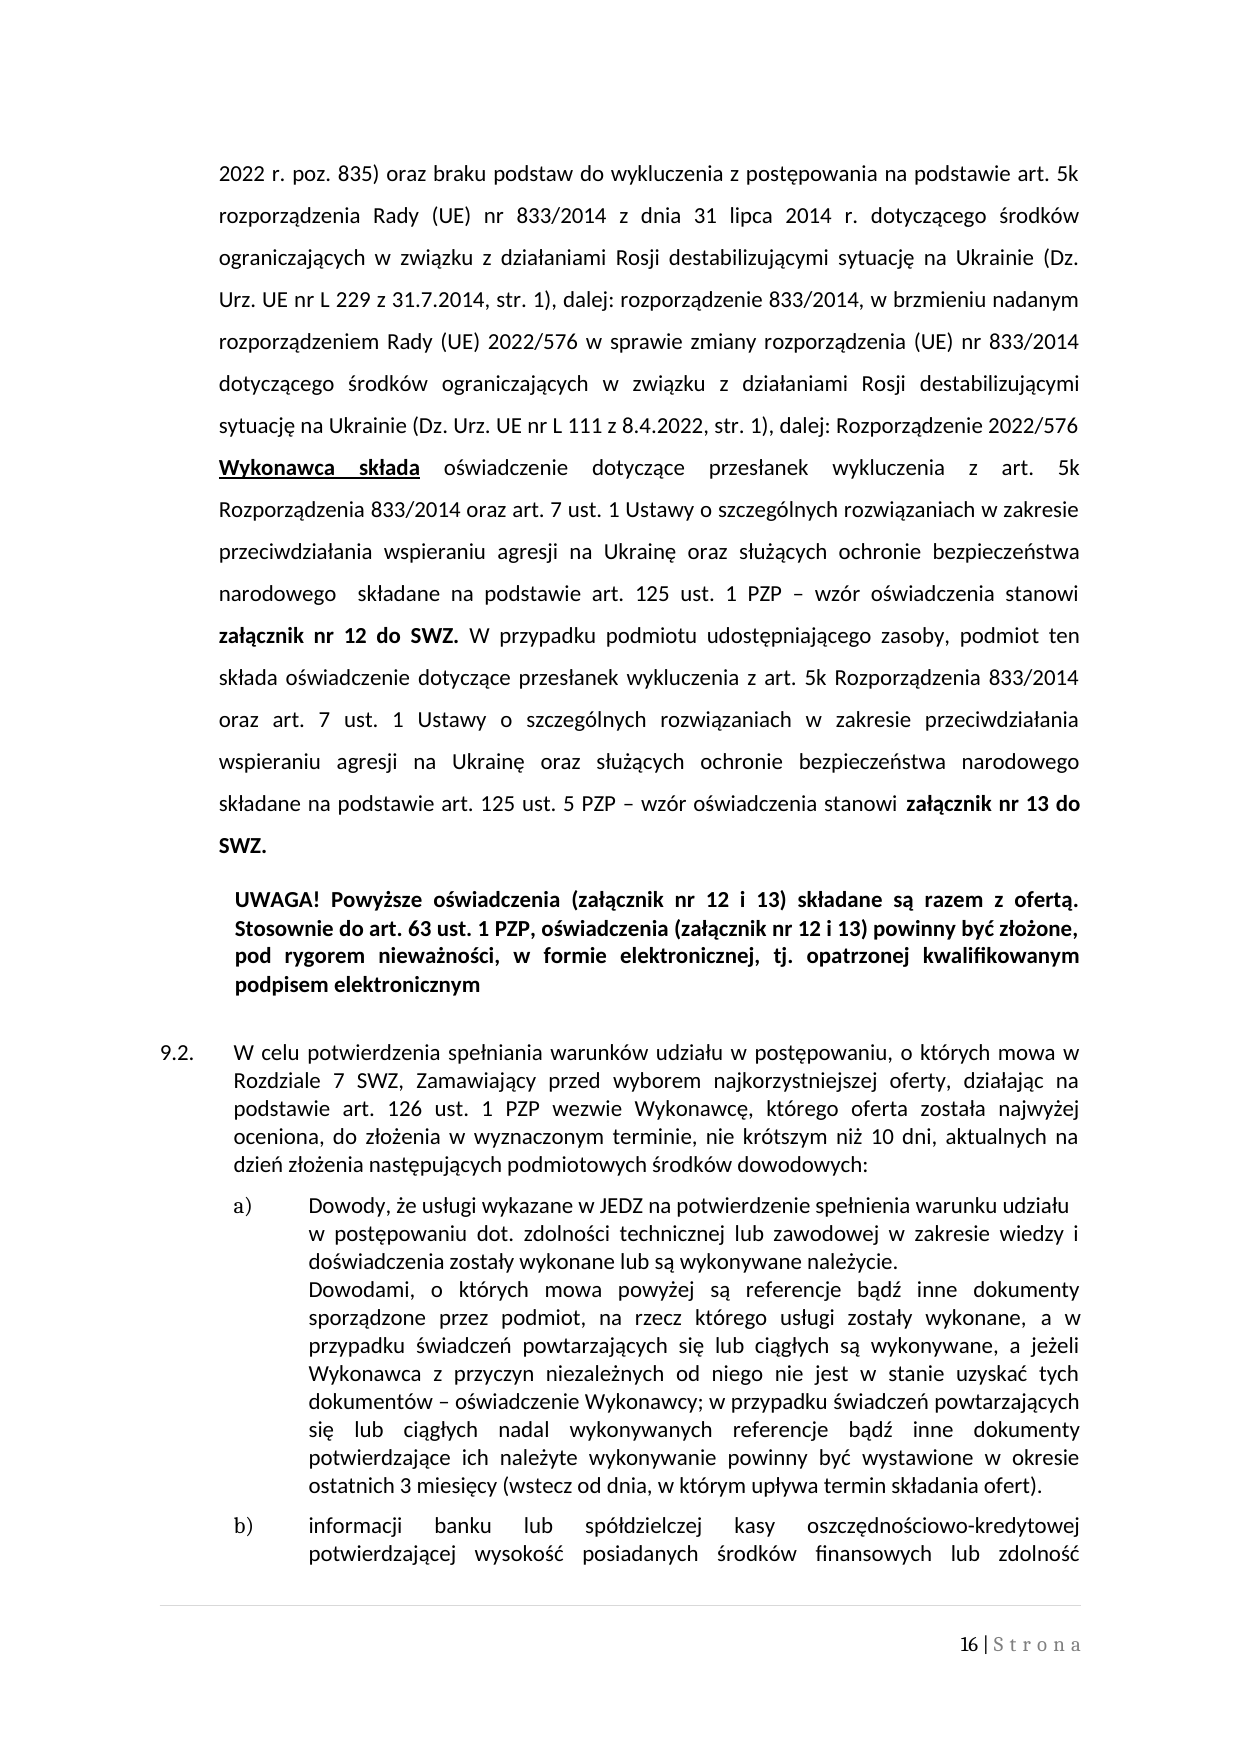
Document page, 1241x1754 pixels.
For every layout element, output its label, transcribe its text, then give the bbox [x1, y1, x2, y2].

list Dowody, że usługi wykazane w JEDZ na potwierdzenie spełnienia warunku udziału w postępowaniu dot. zdolności technicznej lub zawodowej w zakresie wiedzy i doświadczenia zostały wykonane lub są wykonywane należycie. Dowodami, o których mowa powyżej są referencje bądź inne dokumenty sporządzone przez podmiot, na rzecz którego usługi zostały wykonane, a w przypadku świadczeń powtarzających się lub ciągłych są wykonywane, a jeżeli Wykonawca z przyczyn niezależnych od niego nie jest w stanie uzyskać tych dokumentów – oświadczenie Wykonawcy; w przypadku świadczeń powtarzających się lub ciągłych nadal wykonywanych referencje bądź inne dokumenty potwierdzające ich należyte wykonywanie powinny być wystawione w okresie ostatnich 3 miesięcy (wstecz od dnia, w którym upływa termin składania ofert). [233, 1191, 1081, 1499]
list W celu potwierdzenia spełniania warunków udziału w postępowaniu, o których mowa w Rozdziale 7 SWZ, Zamawiający przed wyborem najkorzystniejszej oferty, działając na podstawie art. 126 ust. 1 PZP wezwie Wykonawcę, którego oferta została najwyżej oceniona, do złożenia w wyznaczonym terminie, nie krótszym niż 10 dni, aktualnych na dzień złożenia następujących podmiotowych środków dowodowych: [159, 1038, 1081, 1178]
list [233, 1512, 1081, 1568]
list UWAGA! Powyższe oświadczenia (załącznik nr 12 i 13) składane są razem z ofertą. Stosownie do art. 63 ust. 1 PZP, oświadczenia (załącznik nr 12 i 13) powinny być złożone, pod rygorem nieważności, w formie elektronicznej, tj. opatrzonej kwalifikowanym podpisem elektronicznym [234, 886, 1081, 998]
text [159, 159, 1081, 859]
